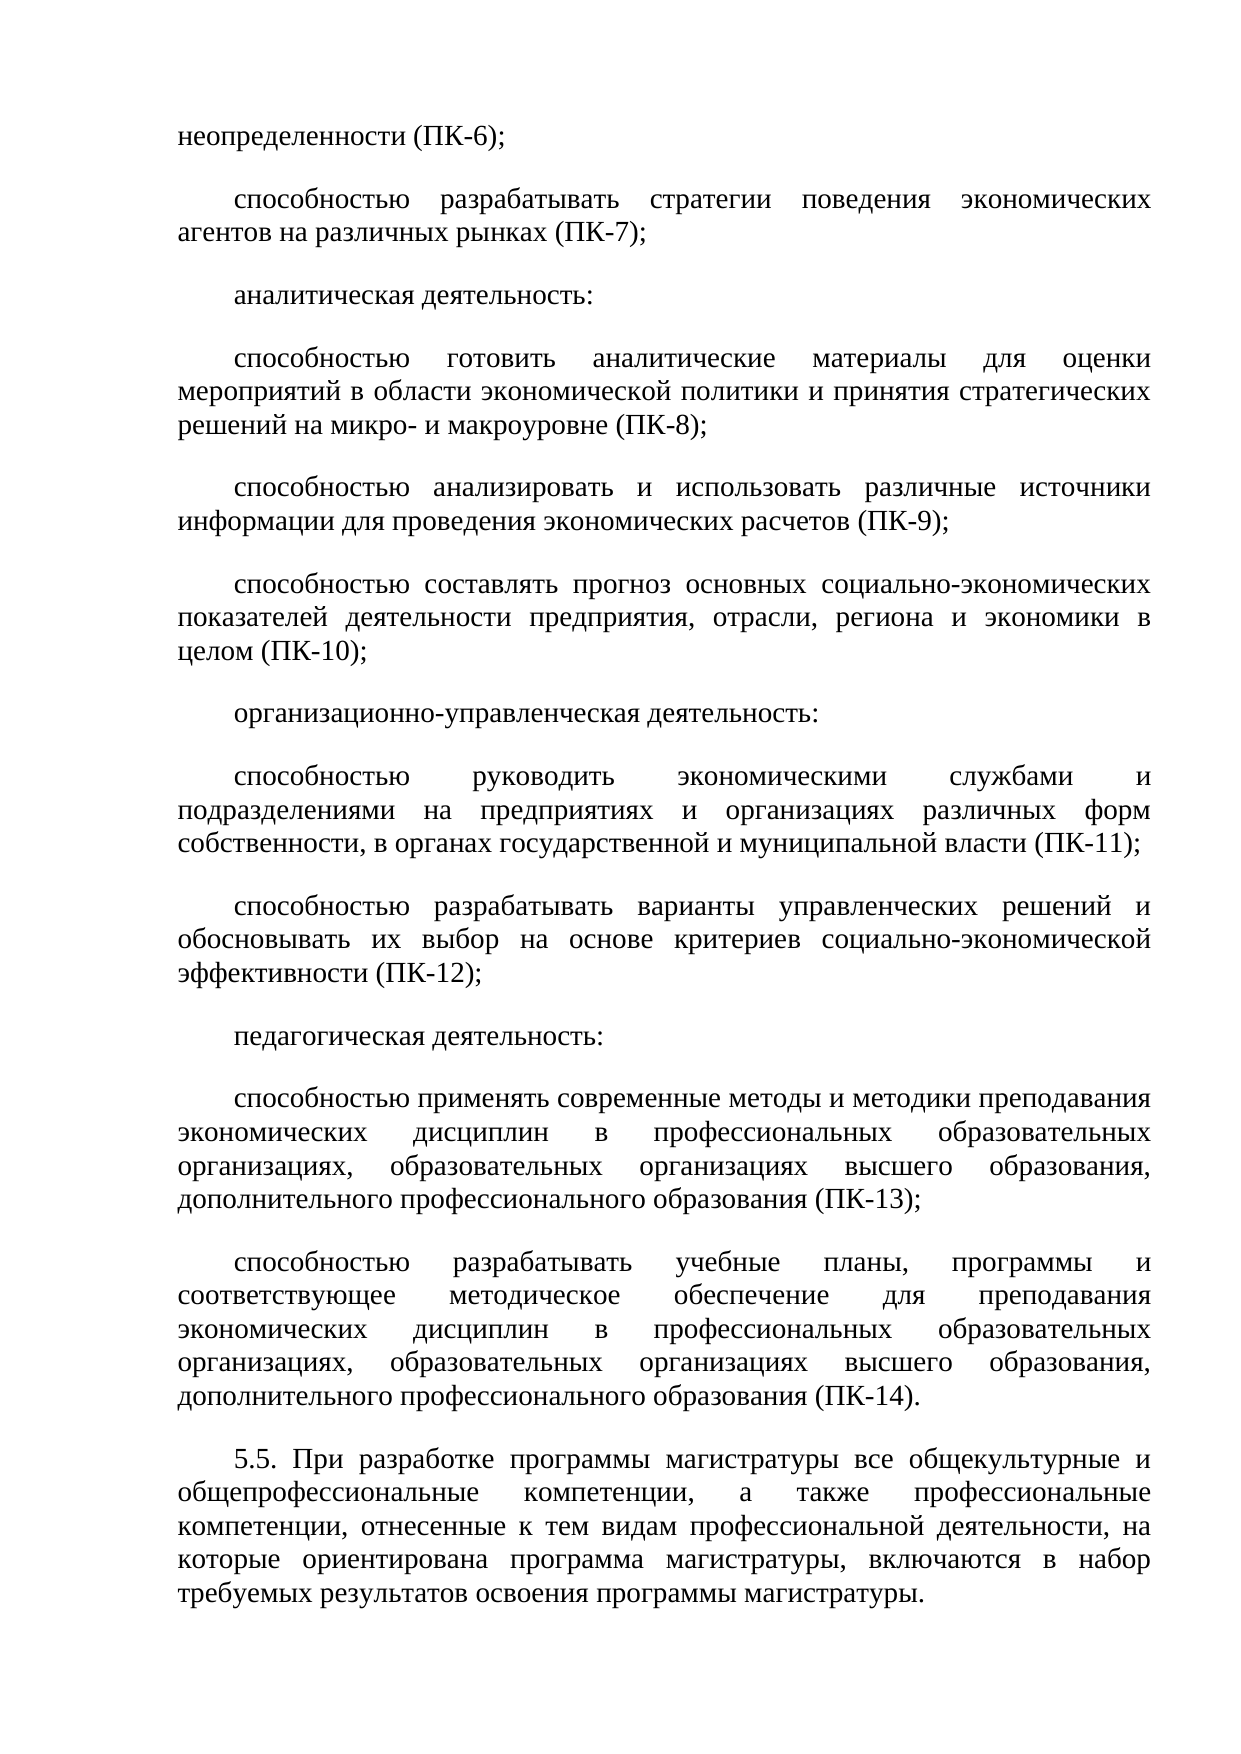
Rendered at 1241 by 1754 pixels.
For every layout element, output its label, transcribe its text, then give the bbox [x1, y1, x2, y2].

text способностью готовить аналитические материалы для оценки мероприятий в области экономической политики и принятия стратегических решений на микро- и макроуровне (ПК-8); [177, 340, 1152, 440]
text способностью применять современные методы и методики преподавания экономических дисциплин в профессиональных образовательных организациях, образовательных организациях высшего образования, дополнительного профессионального образования (ПК-13); [177, 1081, 1152, 1215]
text способностью составлять прогноз основных социально-экономических показателей деятельности предприятия, отрасли, региона и экономики в целом (ПК-10); [177, 566, 1152, 666]
text аналитическая деятельность: [177, 277, 1152, 311]
text способностью разрабатывать учебные планы, программы и соответствующее методическое обеспечение для преподавания экономических дисциплин в профессиональных образовательных организациях, образовательных организациях высшего образования, дополнительного профессионального образования (ПК-14). [177, 1244, 1152, 1412]
text 5.5. При разработке программы магистратуры все общекультурные и общепрофессиональные компетенции, а также профессиональные компетенции, отнесенные к тем видам профессиональной деятельности, на которые ориентирована программа магистратуры, включаются в набор требуемых результатов освоения программы магистратуры. [177, 1441, 1152, 1608]
text способностью руководить экономическими службами и подразделениями на предприятиях и организациях различных форм собственности, в органах государственной и муниципальной власти (ПК-11); [177, 758, 1152, 859]
text способностью разрабатывать варианты управленческих решений и обосновывать их выбор на основе критериев социально-экономической эффективности (ПК-12); [177, 888, 1152, 989]
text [177, 118, 1152, 152]
text педагогическая деятельность: [177, 1018, 1152, 1051]
text способностью анализировать и использовать различные источники информации для проведения экономических расчетов (ПК-9); [177, 469, 1152, 537]
text организационно-управленческая деятельность: [177, 696, 1152, 729]
text способностью разрабатывать стратегии поведения экономических агентов на различных рынках (ПК-7); [177, 181, 1152, 248]
